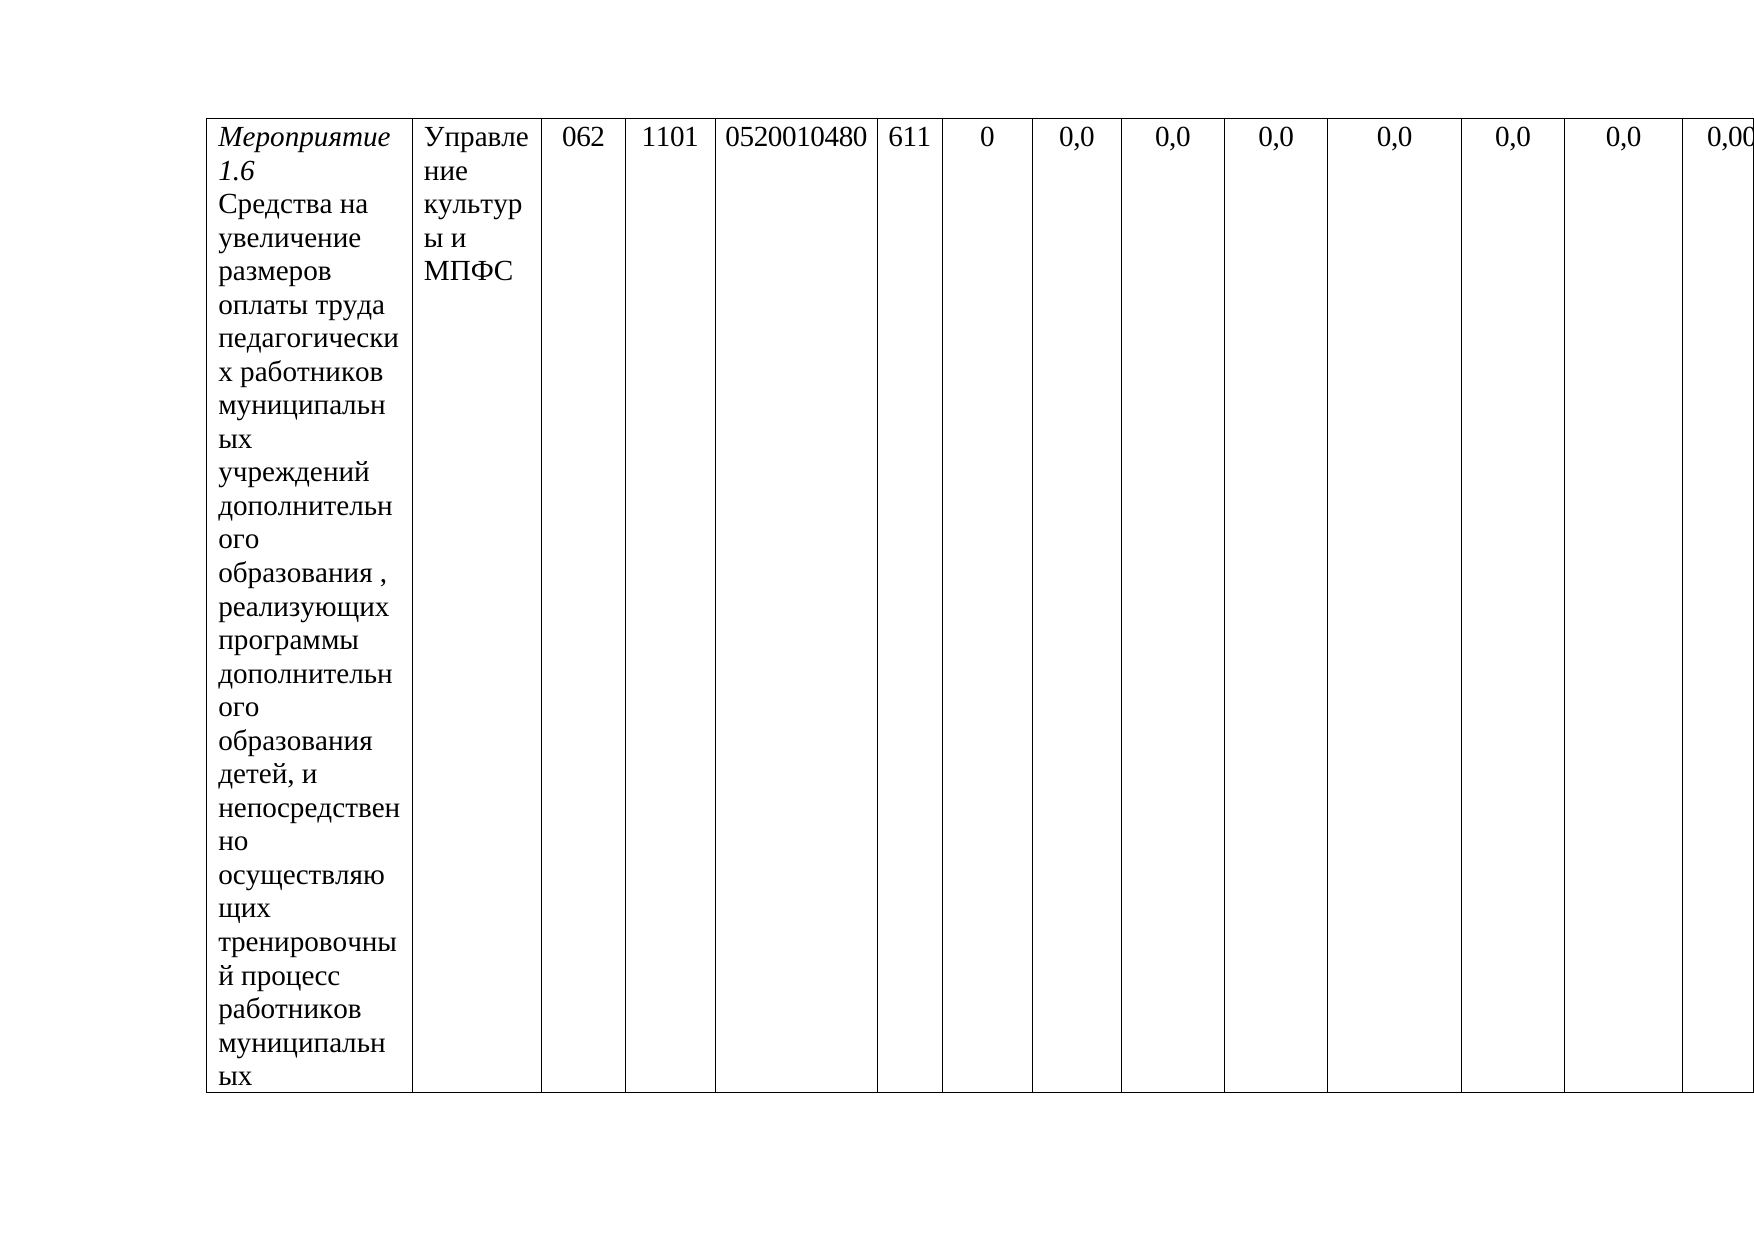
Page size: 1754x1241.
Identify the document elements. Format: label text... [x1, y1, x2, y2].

table_cell 0,0 [1462, 119, 1564, 1092]
table_cell 611 [878, 119, 942, 1092]
table_cell 0,0 [1565, 119, 1682, 1092]
table_cell 0520010480 [716, 119, 877, 1092]
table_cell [413, 119, 541, 1092]
table_cell 0 [943, 119, 1032, 1092]
table_cell 0,0 [1328, 119, 1461, 1092]
table_cell 0,0 [1033, 119, 1121, 1092]
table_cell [207, 119, 412, 1092]
table_cell 0,00 [1683, 119, 1753, 1092]
table_cell 1101 [626, 119, 715, 1092]
table_cell 062 [542, 119, 625, 1092]
table_cell 0,0 [1122, 119, 1224, 1092]
table_cell 0,0 [1225, 119, 1327, 1092]
